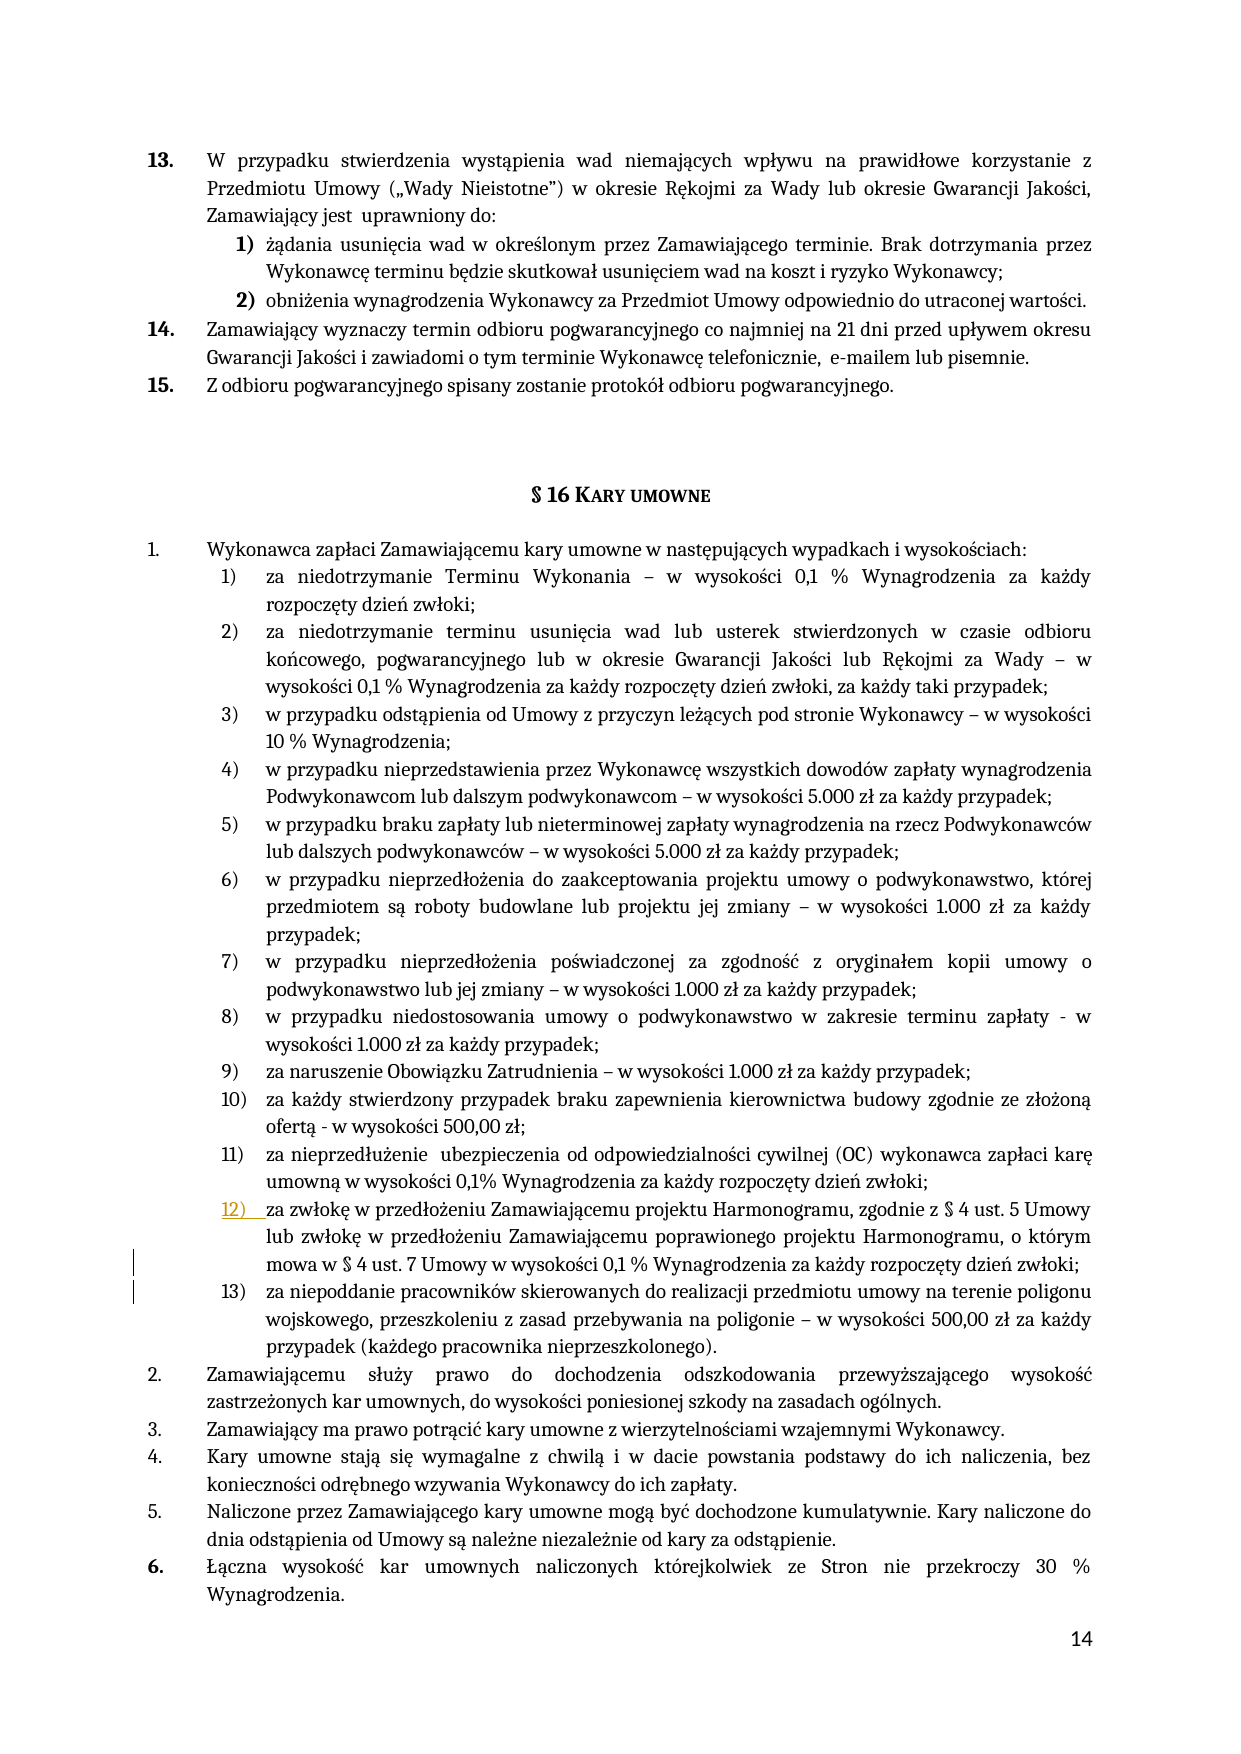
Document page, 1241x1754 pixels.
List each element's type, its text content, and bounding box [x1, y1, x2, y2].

list za naruszenie Obowiązku Zatrudnienia – w wysokości 1.000 zł za każdy przypadek; [221, 1060, 1093, 1084]
list za każdy stwierdzony przypadek braku zapewnienia kierownictwa budowy zgodnie ze złożoną ofertą - w wysokości 500,00 zł; [221, 1087, 1093, 1139]
list w przypadku nieprzedłożenia do zaakceptowania projektu umowy o podwykonawstwo, której przedmiotem są roboty budowlane lub projektu jej zmiany – w wysokości 1.000 zł za każdy przypadek; [221, 867, 1093, 946]
list W przypadku stwierdzenia wystąpienia wad niemających wpływu na prawidłowe korzystanie z Przedmiotu Umowy („Wady Nieistotne”) w okresie Rękojmi za Wady lub okresie Gwarancji Jakości, Zamawiający jest uprawniony do: [148, 148, 1093, 228]
list w przypadku odstąpienia od Umowy z przyczyn leżących pod stronie Wykonawcy – w wysokości 10 % Wynagrodzenia; [221, 702, 1093, 754]
list Zamawiający ma prawo potrącić kary umowne z wierzytelnościami wzajemnymi Wykonawcy. [148, 1417, 1093, 1441]
list Wykonawca zapłaci Zamawiającemu kary umowne w następujących wypadkach i wysokościach: [148, 537, 1093, 561]
list w przypadku nieprzedłożenia poświadczonej za zgodność z oryginałem kopii umowy o podwykonawstwo lub jej zmiany – w wysokości 1.000 zł za każdy przypadek; [221, 950, 1093, 1001]
list w przypadku braku zapłaty lub nieterminowej zapłaty wynagrodzenia na rzecz Podwykonawców lub dalszych podwykonawców – w wysokości 5.000 zł za każdy przypadek; [221, 812, 1093, 864]
list za niepoddanie pracowników skierowanych do realizacji przedmiotu umowy na terenie poligonu wojskowego, przeszkoleniu z zasad przebywania na poligonie – w wysokości 500,00 zł za każdy przypadek (każdego pracownika nieprzeszkolonego). [221, 1280, 1093, 1359]
list żądania usunięcia wad w określonym przez Zamawiającego terminie. Brak dotrzymania przez Wykonawcę terminu będzie skutkował usunięciem wad na koszt i ryzyko Wykonawcy; [236, 231, 1093, 284]
list Zamawiającemu służy prawo do dochodzenia odszkodowania przewyższającego wysokość zastrzeżonych kar umownych, do wysokości poniesionej szkody na zasadach ogólnych. [148, 1362, 1093, 1414]
list obniżenia wynagrodzenia Wykonawcy za Przedmiot Umowy odpowiednio do utraconej wartości. [236, 288, 1093, 313]
list Naliczone przez Zamawiającego kary umowne mogą być dochodzone kumulatywnie. Kary naliczone do dnia odstąpienia od Umowy są należne niezależnie od kary za odstąpienie. [148, 1500, 1093, 1551]
list Kary umowne stają się wymagalne z chwilą i w dacie powstania podstawy do ich naliczenia, bez konieczności odrębnego wzywania Wykonawcy do ich zapłaty. [148, 1445, 1093, 1496]
list Łączna wysokość kar umownych naliczonych którejkolwiek ze Stron nie przekroczy 30 % Wynagrodzenia. [148, 1555, 1093, 1606]
text § 16 Kary umowne [148, 482, 1093, 508]
list za zwłokę w przedłożeniu Zamawiającemu projektu Harmonogramu, zgodnie z § 4 ust. 5 Umowy lub zwłokę w przedłożeniu Zamawiającemu poprawionego projektu Harmonogramu, o którym mowa w § 4 ust. 7 Umowy w wysokości 0,1 % Wynagrodzenia za każdy rozpoczęty dzień zwłoki; [221, 1197, 1093, 1276]
list Zamawiający wyznaczy termin odbioru pogwarancyjnego co najmniej na 21 dni przed upływem okresu Gwarancji Jakości i zawiadomi o tym terminie Wykonawcę telefonicznie, e-mailem lub pisemnie. [148, 317, 1093, 369]
list za niedotrzymanie terminu usunięcia wad lub usterek stwierdzonych w czasie odbioru końcowego, pogwarancyjnego lub w okresie Gwarancji Jakości lub Rękojmi za Wady – w wysokości 0,1 % Wynagrodzenia za każdy rozpoczęty dzień zwłoki, za każdy taki przypadek; [221, 620, 1093, 699]
list w przypadku nieprzedstawienia przez Wykonawcę wszystkich dowodów zapłaty wynagrodzenia Podwykonawcom lub dalszym podwykonawcom – w wysokości 5.000 zł za każdy przypadek; [221, 757, 1093, 809]
list za niedotrzymanie Terminu Wykonania – w wysokości 0,1 % Wynagrodzenia za każdy rozpoczęty dzień zwłoki; [221, 565, 1093, 616]
list w przypadku niedostosowania umowy o podwykonawstwo w zakresie terminu zapłaty - w wysokości 1.000 zł za każdy przypadek; [221, 1005, 1093, 1056]
list za nieprzedłużenie ubezpieczenia od odpowiedzialności cywilnej (OC) wykonawca zapłaci karę umowną w wysokości 0,1% Wynagrodzenia za każdy rozpoczęty dzień zwłoki; [221, 1142, 1093, 1194]
list Z odbioru pogwarancyjnego spisany zostanie protokół odbioru pogwarancyjnego. [148, 373, 1093, 398]
